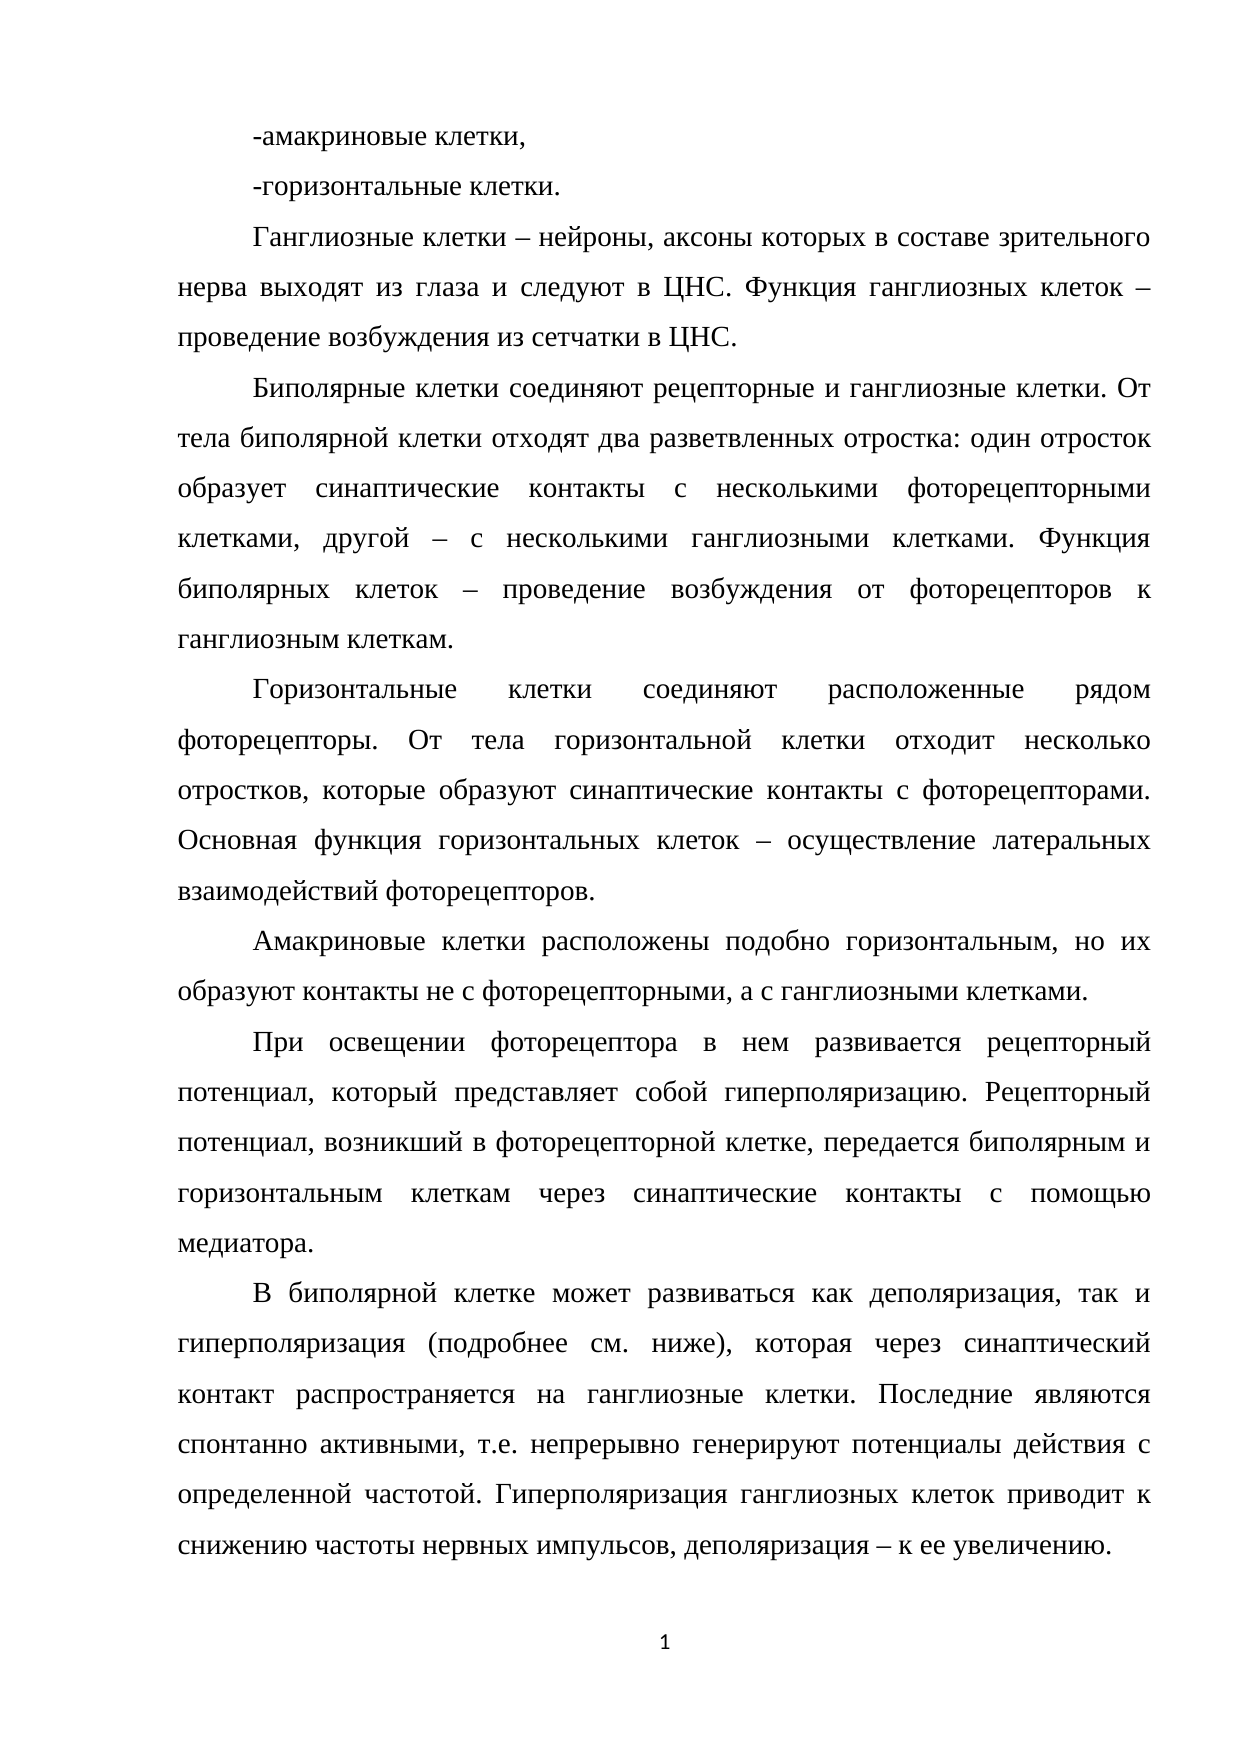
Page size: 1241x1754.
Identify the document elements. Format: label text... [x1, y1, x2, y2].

text При освещении фоторецептора в нем развивается рецепторный потенциал, который представляет собой гиперполяризацию. Рецепторный потенциал, возникший в фоторецепторной клетке, передается биполярным и горизонтальным клеткам через синаптические контакты с помощью медиатора. [177, 1024, 1152, 1258]
text Биполярные клетки соединяют рецепторные и ганглиозные клетки. От тела биполярной клетки отходят два разветвленных отростка: один отросток образует синаптические контакты с несколькими фоторецепторными клетками, другой – с несколькими ганглиозными клетками. Функция биполярных клеток – проведение возбуждения от фоторецепторов к ганглиозным клеткам. [177, 370, 1152, 655]
text Ганглиозные клетки – нейроны, аксоны которых в составе зрительного нерва выходят из глаза и следуют в ЦНС. Функция ганглиозных клеток – проведение возбуждения из сетчатки в ЦНС. [177, 219, 1152, 353]
text Горизонтальные клетки соединяют расположенные рядом фоторецепторы. От тела горизонтальной клетки отходит несколько отростков, которые образуют синаптические контакты с фоторецепторами. Основная функция горизонтальных клеток – осуществление латеральных взаимодействий фоторецепторов. [177, 672, 1152, 906]
text -амакриновые клетки, [177, 118, 1152, 152]
text -горизонтальные клетки. [177, 168, 1152, 202]
text Амакриновые клетки расположены подобно горизонтальным, но их образуют контакты не с фоторецепторными, а с ганглиозными клетками. [177, 923, 1152, 1007]
text В биполярной клетке может развиваться как деполяризация, так и гиперполяризация (подробнее см. ниже), которая через синаптический контакт распространяется на ганглиозные клетки. Последние являются спонтанно активными, т.е. непрерывно генерируют потенциалы действия с определенной частотой. Гиперполяризация ганглиозных клеток приводит к снижению частоты нервных импульсов, деполяризация – к ее увеличению. [177, 1275, 1152, 1560]
